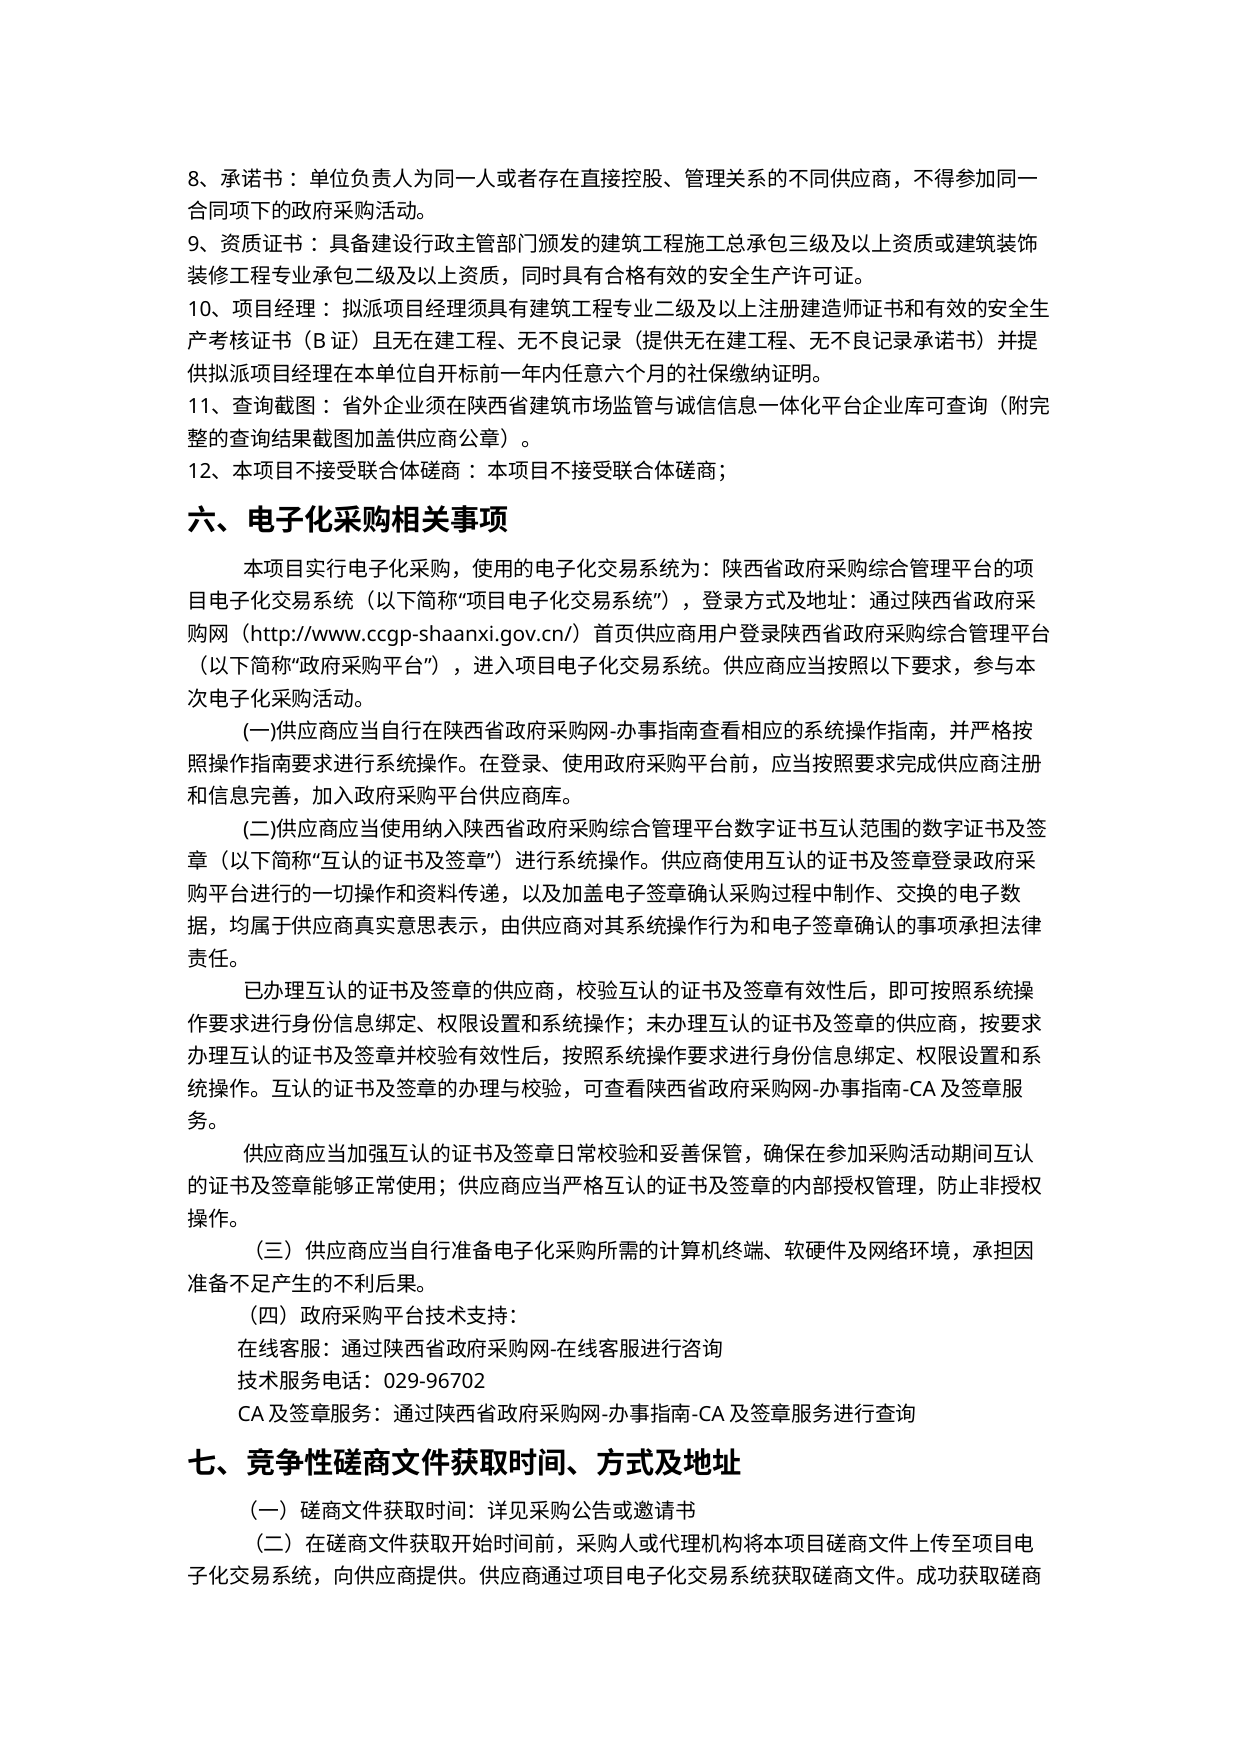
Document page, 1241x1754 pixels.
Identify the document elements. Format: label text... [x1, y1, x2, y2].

text 七、竞争性磋商文件获取时间、方式及地址 [187, 1429, 1053, 1494]
text 11、查询截图 ：省外企业须在陕西省建筑市场监管与诚信信息一体化平台企业库可查询（附完整的查询结果截图加盖供应商公章）。 [187, 389, 1053, 454]
text (二)供应商应当使用纳入陕西省政府采购综合管理平台数字证书互认范围的数字证书及签章（以下简称“互认的证书及签章”）进行系统操作。供应商使用互认的证书及签章登录政府采购平台进行的一切操作和资料传递，以及加盖电子签章确认采购过程中制作、交换的电子数据，均属于供应商真实意思表示，由供应商对其系统操作行为和电子签章确认的事项承担法律责任。 [187, 812, 1053, 974]
text （三）供应商应当自行准备电子化采购所需的计算机终端、软硬件及网络环境，承担因准备不足产生的不利后果。 [187, 1234, 1053, 1299]
text 已办理互认的证书及签章的供应商，校验互认的证书及签章有效性后，即可按照系统操作要求进行身份信息绑定、权限设置和系统操作；未办理互认的证书及签章的供应商，按要求办理互认的证书及签章并校验有效性后，按照系统操作要求进行身份信息绑定、权限设置和系统操作。互认的证书及签章的办理与校验，可查看陕西省政府采购网-办事指南-CA及签章服务。 [187, 974, 1053, 1137]
text 12、本项目不接受联合体磋商 ：本项目不接受联合体磋商； [187, 454, 1053, 487]
text 10、项目经理 ：拟派项目经理须具有建筑工程专业二级及以上注册建造师证书和有效的安全生产考核证书（B证）且无在建工程、无不良记录（提供无在建工程、无不良记录承诺书）并提供拟派项目经理在本单位自开标前一年内任意六个月的社保缴纳证明。 [187, 292, 1053, 389]
text 六、电子化采购相关事项 [187, 487, 1053, 552]
text (一)供应商应当自行在陕西省政府采购网-办事指南查看相应的系统操作指南，并严格按照操作指南要求进行系统操作。在登录、使用政府采购平台前，应当按照要求完成供应商注册和信息完善，加入政府采购平台供应商库。 [187, 714, 1053, 812]
text 本项目实行电子化采购，使用的电子化交易系统为：陕西省政府采购综合管理平台的项目电子化交易系统（以下简称“项目电子化交易系统”），登录方式及地址：通过陕西省政府采购网（http://www.ccgp-shaanxi.gov.cn/）首页供应商用户登录陕西省政府采购综合管理平台（以下简称“政府采购平台”），进入项目电子化交易系统。供应商应当按照以下要求，参与本次电子化采购活动。 [187, 552, 1053, 714]
text 8、承诺书 ：单位负责人为同一人或者存在直接控股、管理关系的不同供应商，不得参加同一合同项下的政府采购活动。 [187, 162, 1053, 227]
text 技术服务电话：029-96702 [187, 1364, 1053, 1397]
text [187, 1527, 1053, 1592]
text CA及签章服务：通过陕西省政府采购网-办事指南-CA及签章服务进行查询 [187, 1397, 1053, 1429]
text （四）政府采购平台技术支持： [187, 1299, 1053, 1332]
text 9、资质证书 ：具备建设行政主管部门颁发的建筑工程施工总承包三级及以上资质或建筑装饰装修工程专业承包二级及以上资质，同时具有合格有效的安全生产许可证。 [187, 227, 1053, 292]
text 在线客服：通过陕西省政府采购网-在线客服进行咨询 [187, 1332, 1053, 1364]
text （一）磋商文件获取时间：详见采购公告或邀请书 [187, 1494, 1053, 1527]
text 供应商应当加强互认的证书及签章日常校验和妥善保管，确保在参加采购活动期间互认的证书及签章能够正常使用；供应商应当严格互认的证书及签章的内部授权管理，防止非授权操作。 [187, 1137, 1053, 1234]
